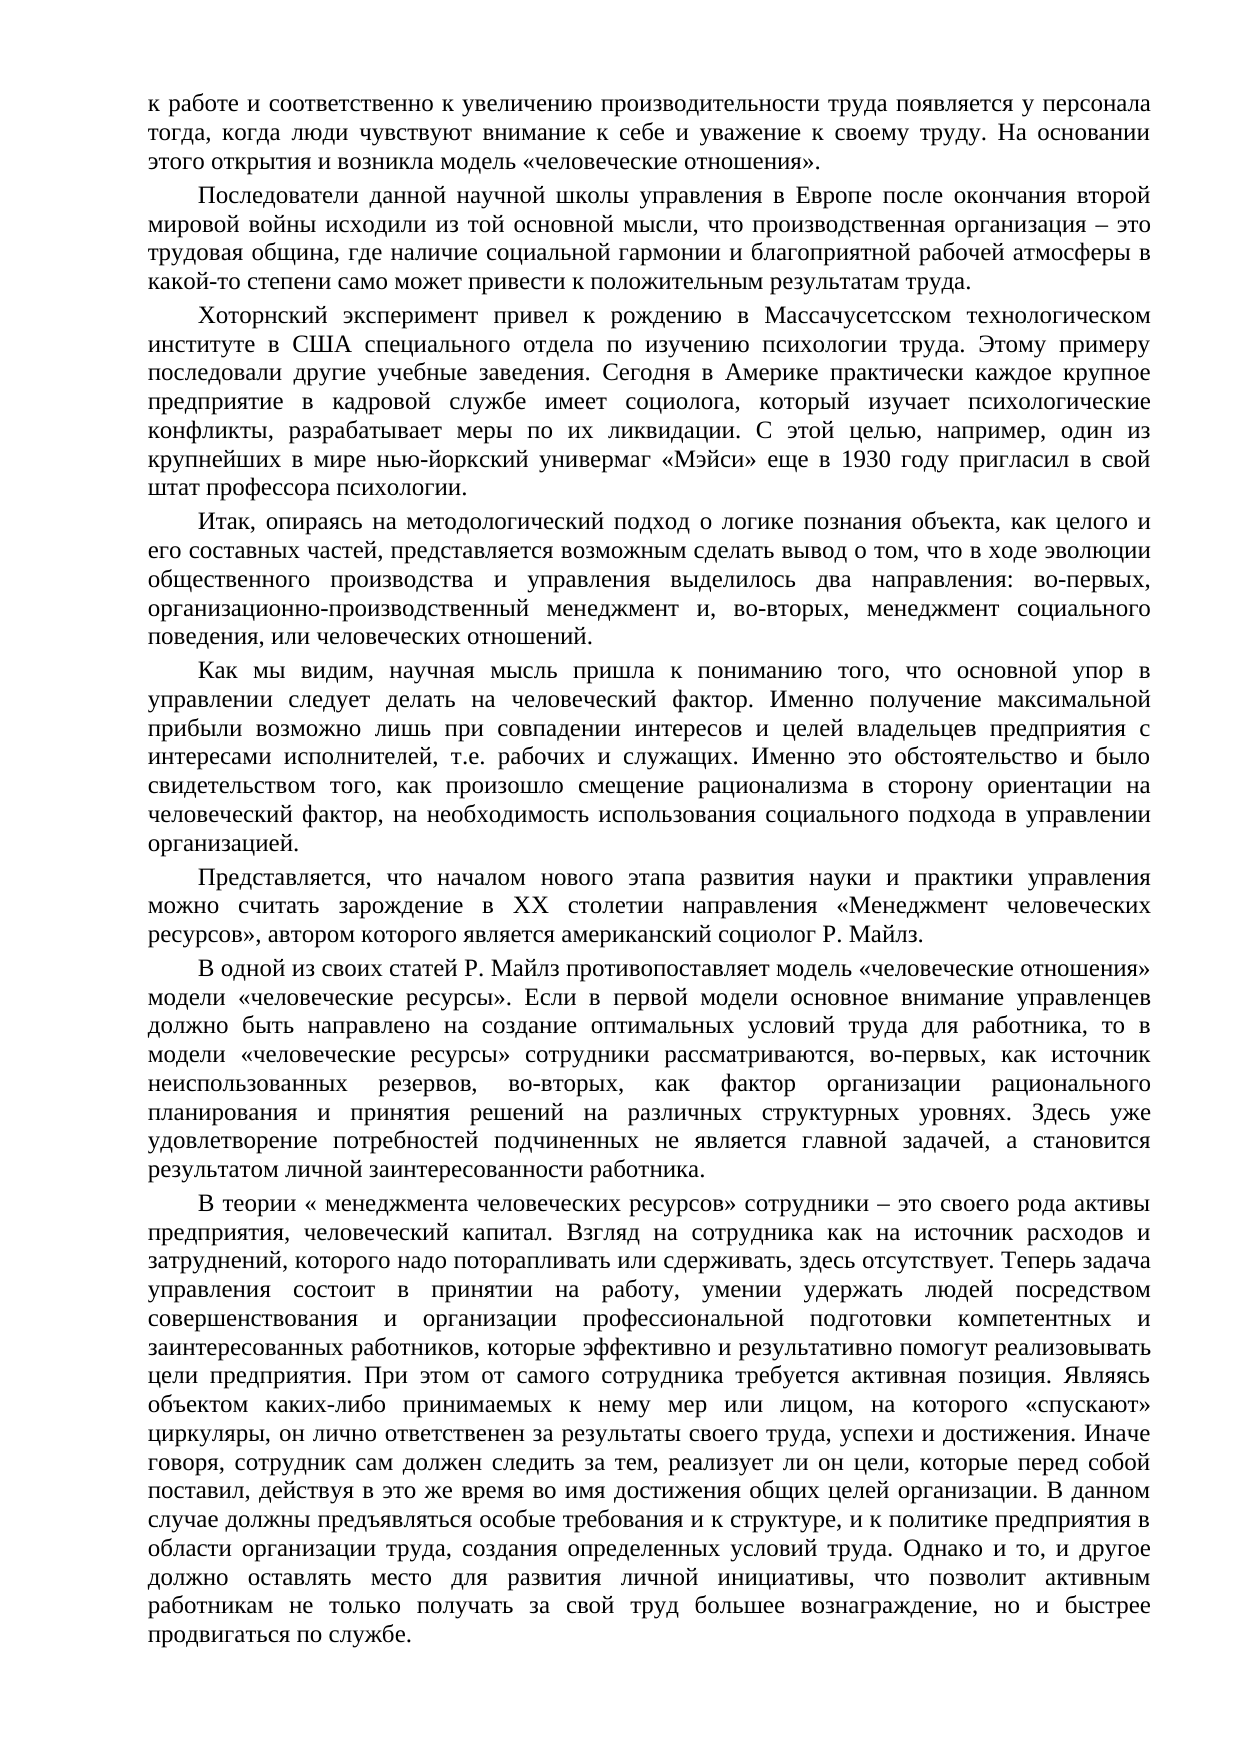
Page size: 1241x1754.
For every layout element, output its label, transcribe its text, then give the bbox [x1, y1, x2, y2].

text Последователи данной научной школы управления в Европе после окончания второй мировой войны исходили из той основной мысли, что производственная организация – это трудовая община, где наличие социальной гармонии и благоприятной рабочей атмосферы в какой-то степени само может привести к положительным результатам труда. [148, 180, 1152, 295]
text В теории « менеджмента человеческих ресурсов» сотрудники – это своего рода активы предприятия, человеческий капитал. Взгляд на сотрудника как на источник расходов и затруднений, которого надо поторапливать или сдерживать, здесь отсутствует. Теперь задача управления состоит в принятии на работу, умении удержать людей посредством совершенствования и организации профессиональной подготовки компетентных и заинтересованных работников, которые эффективно и результативно помогут реализовывать цели предприятия. При этом от самого сотрудника требуется активная позиция. Являясь объектом каких-либо принимаемых к нему мер или лицом, на которого «спускают» циркуляры, он лично ответственен за результаты своего труда, успехи и достижения. Иначе говоря, сотрудник сам должен следить за тем, реализует ли он цели, которые перед собой поставил, действуя в это же время во имя достижения общих целей организации. В данном случае должны предъявляться особые требования и к структуре, и к политике предприятия в области организации труда, создания определенных условий труда. Однако и то, и другое должно оставлять место для развития личной инициативы, что позволит активным работникам не только получать за свой труд большее вознаграждение, но и быстрее продвигаться по службе. [148, 1188, 1152, 1648]
text Как мы видим, научная мысль пришла к пониманию того, что основной упор в управлении следует делать на человеческий фактор. Именно получение максимальной прибыли возможно лишь при совпадении интересов и целей владельцев предприятия с интересами исполнителей, т.е. рабочих и служащих. Именно это обстоятельство и было свидетельством того, как произошло смещение рационализма в сторону ориентации на человеческий фактор, на необходимость использования социального подхода в управлении организацией. [148, 655, 1152, 856]
text В одной из своих статей Р. Майлз противопоставляет модель «человеческие отношения» модели «человеческие ресурсы». Если в первой модели основное внимание управленцев должно быть направлено на создание оптимальных условий труда для работника, то в модели «человеческие ресурсы» сотрудники рассматриваются, во-первых, как источник неиспользованных резервов, во-вторых, как фактор организации рационального планирования и принятия решений на различных структурных уровнях. Здесь уже удовлетворение потребностей подчиненных не является главной задачей, а становится результатом личной заинтересованности работника. [148, 953, 1152, 1183]
text Итак, опираясь на методологический подход о логике познания объекта, как целого и его составных частей, представляется возможным сделать вывод о том, что в ходе эволюции общественного производства и управления выделилось два направления: во-первых, организационно-производственный менеджмент и, во-вторых, менеджмент социального поведения, или человеческих отношений. [148, 506, 1152, 650]
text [148, 88, 1152, 175]
text Представляется, что началом нового этапа развития науки и практики управления можно считать зарождение в ХХ столетии направления «Менеджмент человеческих ресурсов», автором которого является американский социолог Р. Майлз. [148, 862, 1152, 948]
text Хоторнский эксперимент привел к рождению в Массачусетсском технологическом институте в США специального отдела по изучению психологии труда. Этому примеру последовали другие учебные заведения. Сегодня в Америке практически каждое крупное предприятие в кадровой службе имеет социолога, который изучает психологические конфликты, разрабатывает меры по их ликвидации. С этой целью, например, один из крупнейших в мире нью-йоркский универмаг «Мэйси» еще в 1930 году пригласил в свой штат профессора психологии. [148, 300, 1152, 501]
